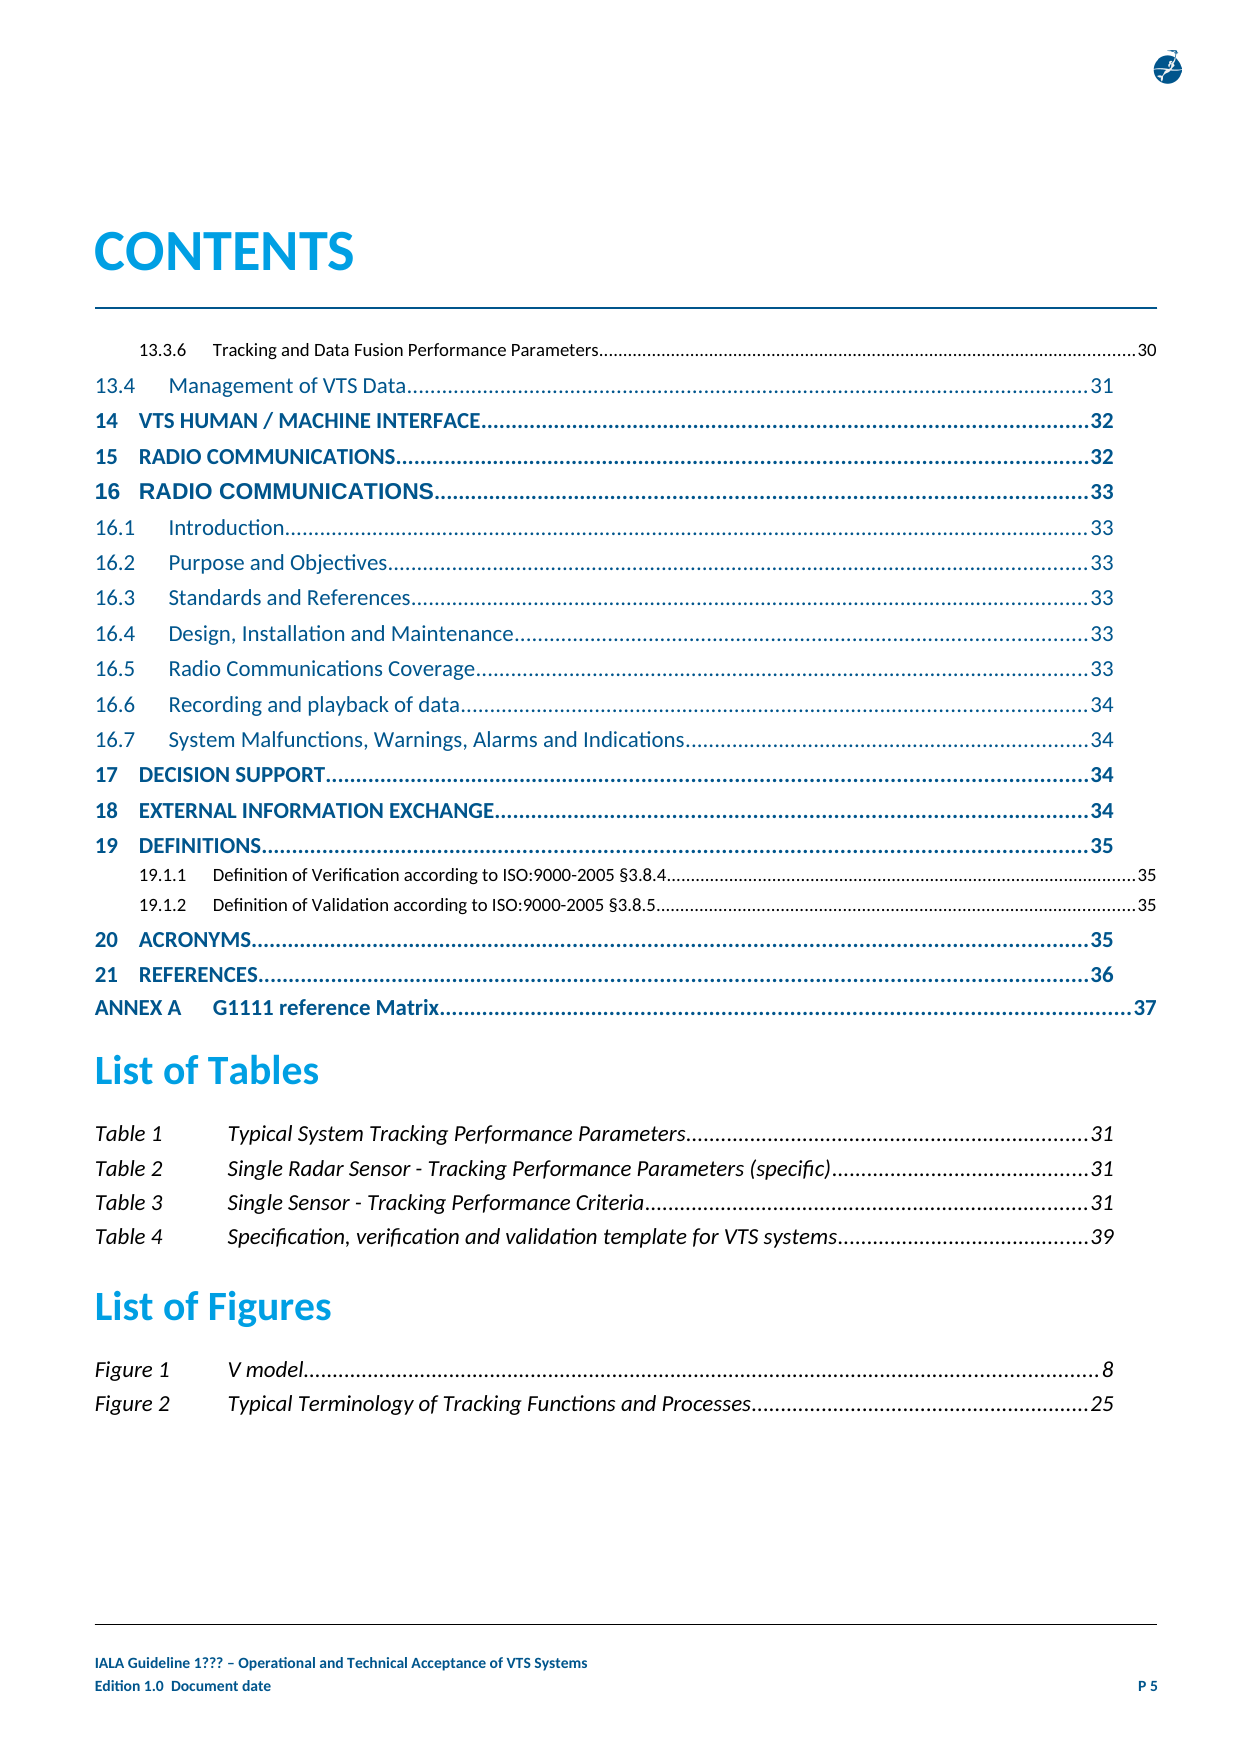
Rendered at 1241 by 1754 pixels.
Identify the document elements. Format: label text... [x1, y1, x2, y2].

text Figure 2 Typical Terminology of Tracking Functions and Processes 25 [94, 1389, 1113, 1418]
text 16 RADIO COMMUNICATIONS 33 [94, 474, 1113, 505]
text 16.6 Recording and playback of data 34 [94, 686, 1113, 718]
text 19.1.1 Definition of Verification according to ISO:9000-2005 §3.8.4 35 [139, 863, 1157, 886]
text 21 REFERENCES 36 [94, 957, 1113, 988]
text Table 1 Typical System Tracking Performance Parameters 31 [94, 1119, 1113, 1147]
text 14 VTS HUMAN / MACHINE INTERFACE 32 [94, 403, 1113, 434]
text 19.1.2 Definition of Validation according to ISO:9000-2005 §3.8.5 35 [139, 893, 1157, 916]
text 13.4 Management of VTS Data 31 [94, 368, 1113, 399]
text 16.5 Radio Communications Coverage 33 [94, 651, 1113, 682]
text 16.4 Design, Installation and Maintenance 33 [94, 616, 1113, 647]
text 18 EXTERNAL INFORMATION EXCHANGE 34 [94, 793, 1113, 824]
text Figure 1 V model 8 [94, 1355, 1113, 1383]
list List of Tables [94, 1044, 1157, 1094]
list List of Figures [94, 1279, 1157, 1330]
text 17 DECISION SUPPORT 34 [94, 757, 1113, 788]
text Table 2 Single Radar Sensor - Tracking Performance Parameters (specific) 31 [94, 1154, 1113, 1182]
text 16.1 Introduction 33 [94, 509, 1113, 541]
text 16.3 Standards and References 33 [94, 580, 1113, 611]
text 16.2 Purpose and Objectives 33 [94, 545, 1113, 576]
text 13.3.6 Tracking and Data Fusion Performance Parameters 30 [139, 338, 1157, 361]
text Table 4 Specification, verification and validation template for VTS systems 39 [94, 1222, 1113, 1250]
text Table 3 Single Sensor - Tracking Performance Criteria 31 [94, 1188, 1113, 1216]
text 20 ACRONYMS 35 [94, 922, 1113, 953]
text ANNEX A G1111 reference Matrix 37 [94, 993, 1113, 1021]
text 16.7 System Malfunctions, Warnings, Alarms and Indications 34 [94, 722, 1113, 753]
text 19 DEFINITIONS 35 [94, 828, 1113, 859]
picture [1122, 0, 1241, 119]
text 15 RADIO COMMUNICATIONS 32 [94, 438, 1113, 470]
